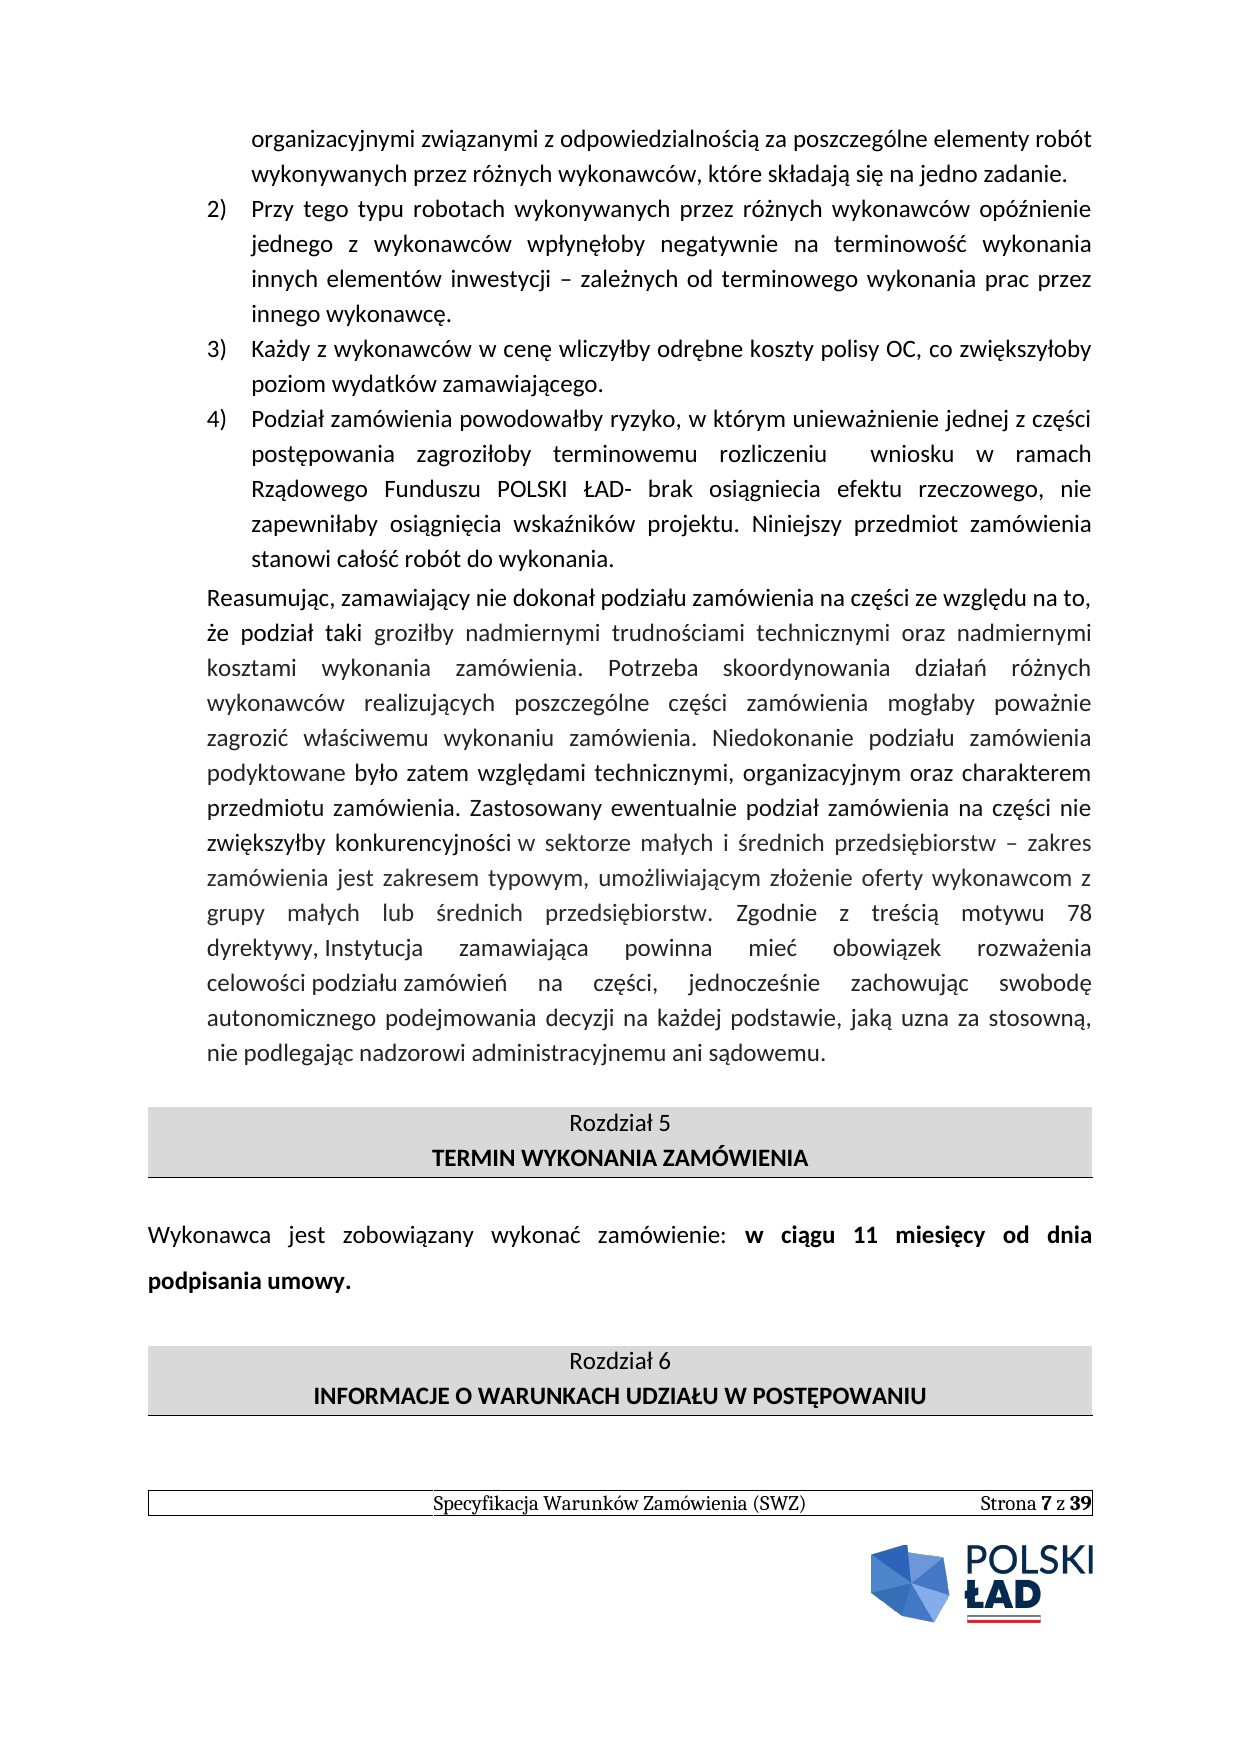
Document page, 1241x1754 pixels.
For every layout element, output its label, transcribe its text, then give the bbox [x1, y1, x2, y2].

table_header Rozdział 5 TERMIN WYKONANIA ZAMÓWIENIA [148, 1107, 1092, 1177]
list Przy tego typu robotach wykonywanych przez różnych wykonawców opóźnienie jednego z wykonawców wpłynęłoby negatywnie na terminowość wykonania innych elementów inwestycji – zależnych od terminowego wykonania prac przez innego wykonawcę. [207, 193, 1093, 328]
list Podział zamówienia powodowałby ryzyko, w którym unieważnienie jednej z części postępowania zagroziłoby terminowemu rozliczeniu wniosku w ramach Rządowego Funduszu POLSKI ŁAD- brak osiągniecia efektu rzeczowego, nie zapewniłaby osiągnięcia wskaźników projektu. Niniejszy przedmiot zamówienia stanowi całość robót do wykonania. [207, 403, 1093, 573]
list Każdy z wykonawców w cenę wliczyłby odrębne koszty polisy OC, co zwiększyłoby poziom wydatków zamawiającego. [207, 333, 1093, 398]
text Reasumując, zamawiający nie dokonał podziału zamówienia na części ze względu na to, że podział taki groziłby nadmiernymi trudnościami technicznymi oraz nadmiernymi kosztami wykonania zamówienia. Potrzeba skoordynowania działań różnych wykonawców realizujących poszczególne części zamówienia mogłaby poważnie zagrozić właściwemu wykonaniu zamówienia. Niedokonanie podziału zamówienia podyktowane było zatem względami technicznymi, organizacyjnym oraz charakterem przedmiotu zamówienia. Zastosowany ewentualnie podział zamówienia na części nie zwiększyłby konkurencyjności w sektorze małych i średnich przedsiębiorstw – zakres zamówienia jest zakresem typowym, umożliwiającym złożenie oferty wykonawcom z grupy małych lub średnich przedsiębiorstw. Zgodnie z treścią motywu 78 dyrektywy, Instytucja zamawiająca powinna mieć obowiązek rozważenia celowości podziału zamówień na części, jednocześnie zachowując swobodę autonomicznego podejmowania decyzji na każdej podstawie, jaką uzna za stosowną, nie podlegając nadzorowi administracyjnemu ani sądowemu. [207, 582, 1093, 1067]
table_header Rozdział 6 INFORMACJE O WARUNKACH UDZIAŁU W POSTĘPOWANIU [148, 1346, 1092, 1415]
picture [871, 1545, 1093, 1623]
text Wykonawca jest zobowiązany wykonać zamówienie: w ciągu 11 miesięcy od dnia podpisania umowy. [148, 1219, 1093, 1295]
